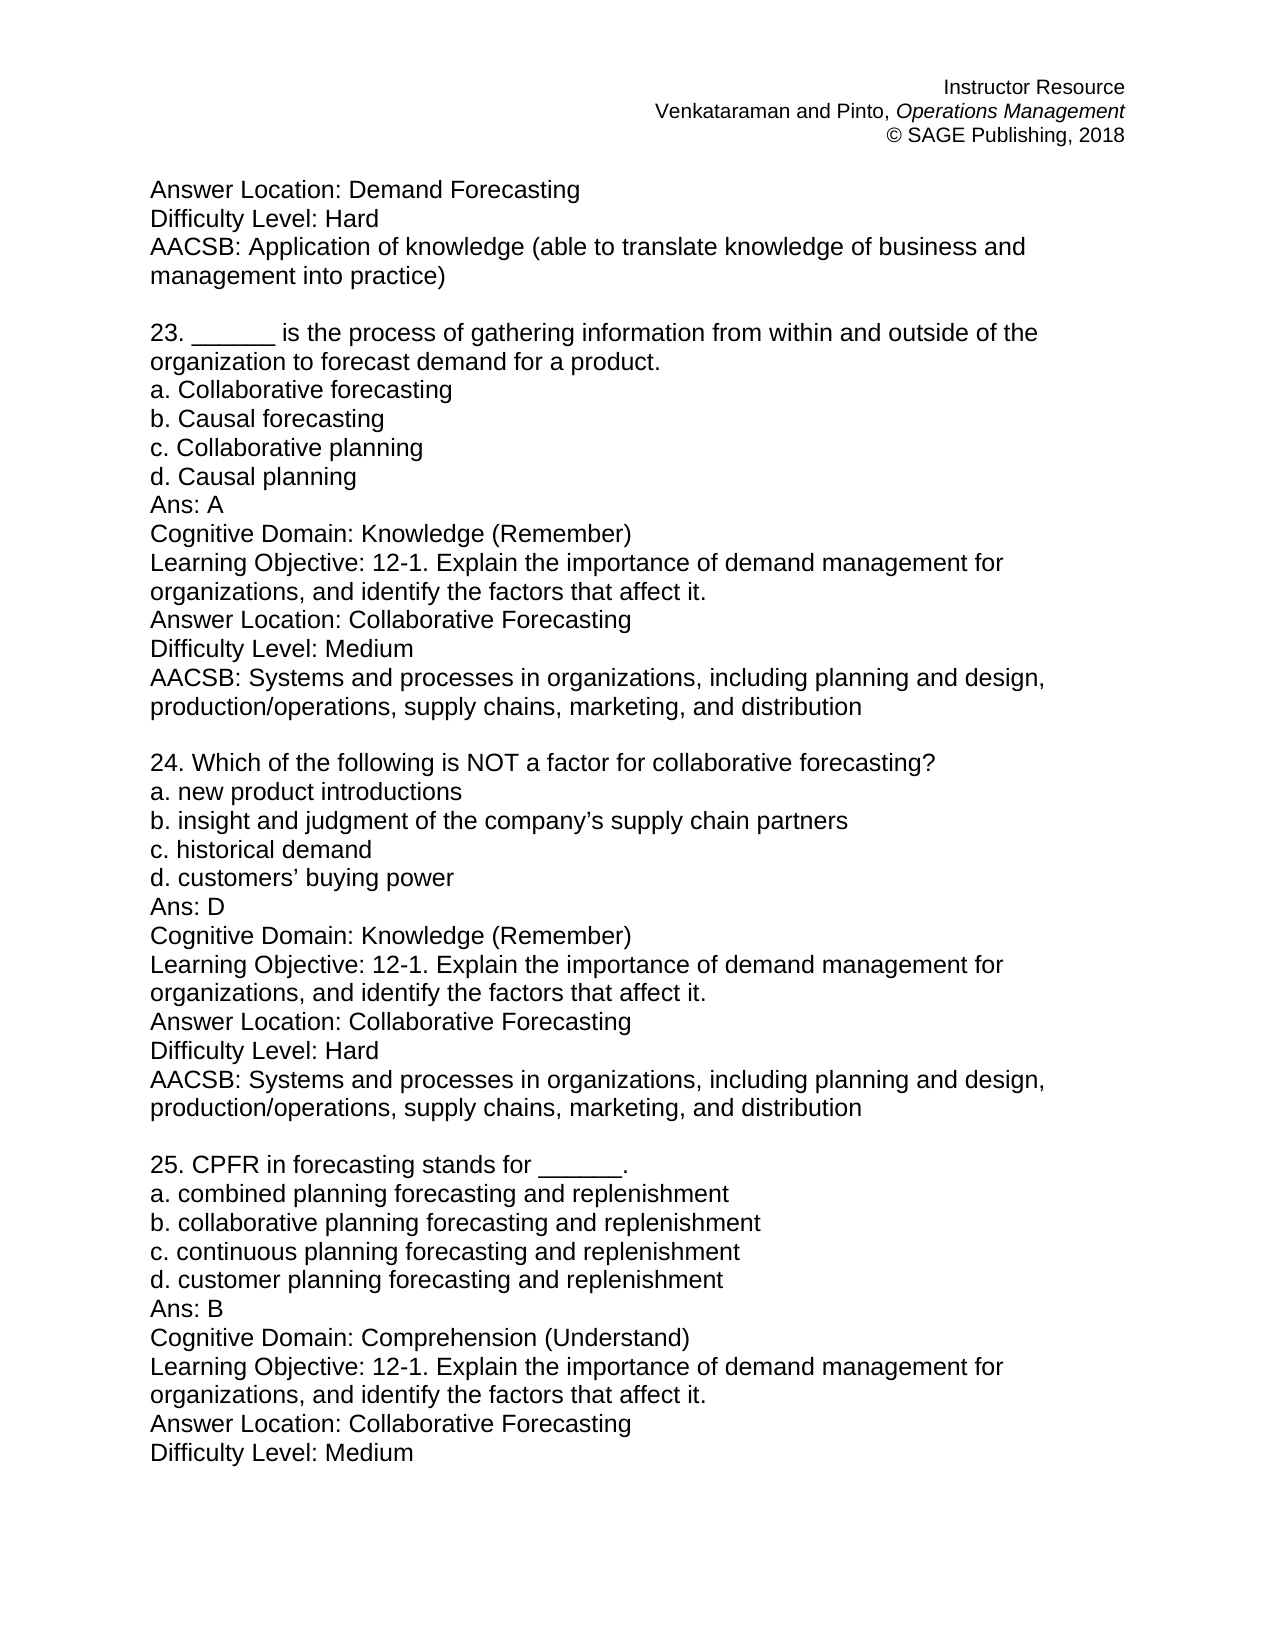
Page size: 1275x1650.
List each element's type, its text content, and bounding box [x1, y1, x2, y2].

text b. insight and judgment of the company’s supply chain partners [150, 806, 1125, 835]
text Answer Location: Collaborative Forecasting [150, 605, 1125, 634]
text Answer Location: Demand Forecasting [150, 175, 1125, 204]
text Ans: A [150, 490, 1125, 519]
text AACSB: Systems and processes in organizations, including planning and design, production/operations, supply chains, marketing, and distribution [150, 1065, 1125, 1122]
text Difficulty Level: Hard [150, 1036, 1125, 1065]
text 23. ______ is the process of gathering information from within and outside of the organization to forecast demand for a product. [150, 318, 1125, 375]
text a. combined planning forecasting and replenishment [150, 1179, 1125, 1208]
text Cognitive Domain: Knowledge (Remember) [150, 519, 1125, 548]
text c. continuous planning forecasting and replenishment [150, 1236, 1125, 1265]
text d. Causal planning [150, 462, 1125, 490]
text Difficulty Level: Medium [150, 1438, 1125, 1466]
text Ans: B [150, 1294, 1125, 1323]
text c. historical demand [150, 835, 1125, 863]
text b. collaborative planning forecasting and replenishment [150, 1208, 1125, 1236]
text a. new product introductions [150, 777, 1125, 806]
text Cognitive Domain: Comprehension (Understand) [150, 1323, 1125, 1351]
text Answer Location: Collaborative Forecasting [150, 1007, 1125, 1036]
text AACSB: Application of knowledge (able to translate knowledge of business and management into practice) [150, 232, 1125, 290]
text 25. CPFR in forecasting stands for ______. [150, 1150, 1125, 1179]
text Answer Location: Collaborative Forecasting [150, 1409, 1125, 1438]
text Learning Objective: 12-1. Explain the importance of demand management for organizations, and identify the factors that affect it. [150, 548, 1125, 605]
text Learning Objective: 12-1. Explain the importance of demand management for organizations, and identify the factors that affect it. [150, 950, 1125, 1007]
text b. Causal forecasting [150, 404, 1125, 433]
text Learning Objective: 12-1. Explain the importance of demand management for organizations, and identify the factors that affect it. [150, 1351, 1125, 1409]
text Cognitive Domain: Knowledge (Remember) [150, 921, 1125, 950]
text c. Collaborative planning [150, 433, 1125, 462]
text Difficulty Level: Medium [150, 634, 1125, 663]
text d. customers’ buying power [150, 863, 1125, 892]
text 24. Which of the following is NOT a factor for collaborative forecasting? [150, 748, 1125, 777]
text AACSB: Systems and processes in organizations, including planning and design, production/operations, supply chains, marketing, and distribution [150, 663, 1125, 720]
text d. customer planning forecasting and replenishment [150, 1265, 1125, 1294]
text Ans: D [150, 892, 1125, 921]
text a. Collaborative forecasting [150, 375, 1125, 404]
text Difficulty Level: Hard [150, 204, 1125, 232]
